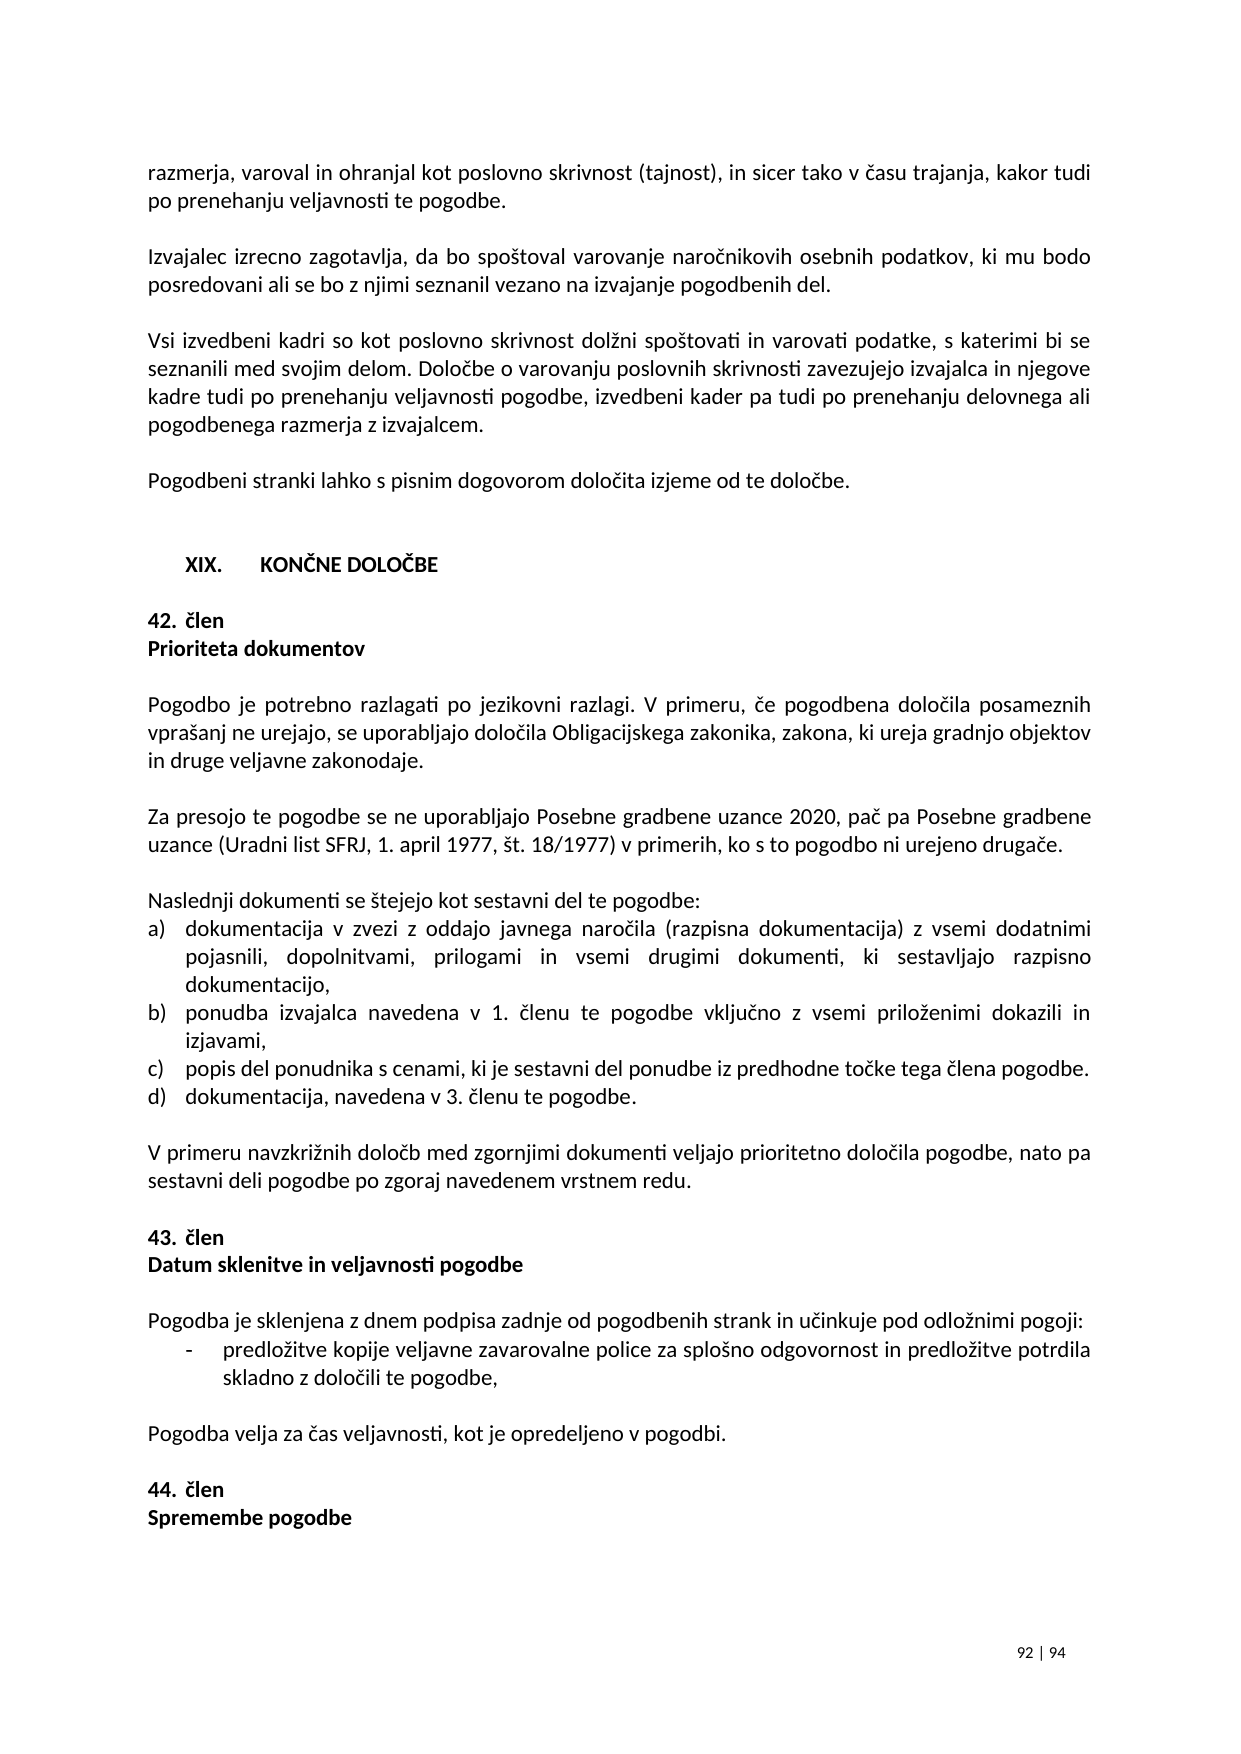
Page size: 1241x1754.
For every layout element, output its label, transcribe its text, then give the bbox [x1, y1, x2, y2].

text Vsi izvedbeni kadri so kot poslovno skrivnost dolžni spoštovati in varovati podatke, s katerimi bi se seznanili med svojim delom. Določbe o varovanju poslovnih skrivnosti zavezujejo izvajalca in njegove kadre tudi po prenehanju veljavnosti pogodbe, izvedbeni kader pa tudi po prenehanju delovnega ali pogodbenega razmerja z izvajalcem. [148, 326, 1093, 438]
list predložitve kopije veljavne zavarovalne police za splošno odgovornost in predložitve potrdila skladno z določili te pogodbe, [185, 1335, 1093, 1391]
list popis del ponudnika s cenami, ki je sestavni del ponudbe iz predhodne točke tega člena pogodbe. [148, 1054, 1093, 1082]
list člen [148, 1223, 1093, 1251]
text Naslednji dokumenti se štejejo kot sestavni del te pogodbe: [148, 886, 1093, 914]
list člen [148, 606, 1093, 634]
list dokumentacija, navedena v 3. členu te pogodbe. [148, 1082, 1093, 1111]
text Izvajalec izrecno zagotavlja, da bo spoštoval varovanje naročnikovih osebnih podatkov, ki mu bodo posredovani ali se bo z njimi seznanil vezano na izvajanje pogodbenih del. [148, 242, 1093, 298]
text Pogodbo je potrebno razlagati po jezikovni razlagi. V primeru, če pogodbena določila posameznih vprašanj ne urejajo, se uporabljajo določila Obligacijskega zakonika, zakona, ki ureja gradnjo objektov in druge veljavne zakonodaje. [148, 690, 1093, 774]
text Pogodbeni stranki lahko s pisnim dogovorom določita izjeme od te določbe. [148, 466, 1093, 494]
text Pogodba je sklenjena z dnem podpisa zadnje od pogodbenih strank in učinkuje pod odložnimi pogoji: [148, 1307, 1093, 1335]
list dokumentacija v zvezi z oddajo javnega naročila (razpisna dokumentacija) z vsemi dodatnimi pojasnili, dopolnitvami, prilogami in vsemi drugimi dokumenti, ki sestavljajo razpisno dokumentacijo, [148, 914, 1093, 998]
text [148, 158, 1093, 214]
text V primeru navzkrižnih določb med zgornjimi dokumenti veljajo prioritetno določila pogodbe, nato pa sestavni deli pogodbe po zgoraj navedenem vrstnem redu. [148, 1138, 1093, 1194]
text Za presojo te pogodbe se ne uporabljajo Posebne gradbene uzance 2020, pač pa Posebne gradbene uzance (Uradni list SFRJ, 1. april 1977, št. 18/1977) v primerih, ko s to pogodbo ni urejeno drugače. [148, 802, 1093, 858]
text Pogodba velja za čas veljavnosti, kot je opredeljeno v pogodbi. [148, 1419, 1093, 1447]
list člen [148, 1475, 1093, 1503]
text Datum sklenitve in veljavnosti pogodbe [148, 1251, 1093, 1279]
list KONČNE DOLOČBE [185, 550, 1093, 578]
text Prioriteta dokumentov [148, 634, 1093, 662]
text Spremembe pogodbe [148, 1503, 1093, 1531]
list ponudba izvajalca navedena v 1. členu te pogodbe vključno z vsemi priloženimi dokazili in izjavami, [148, 998, 1093, 1054]
